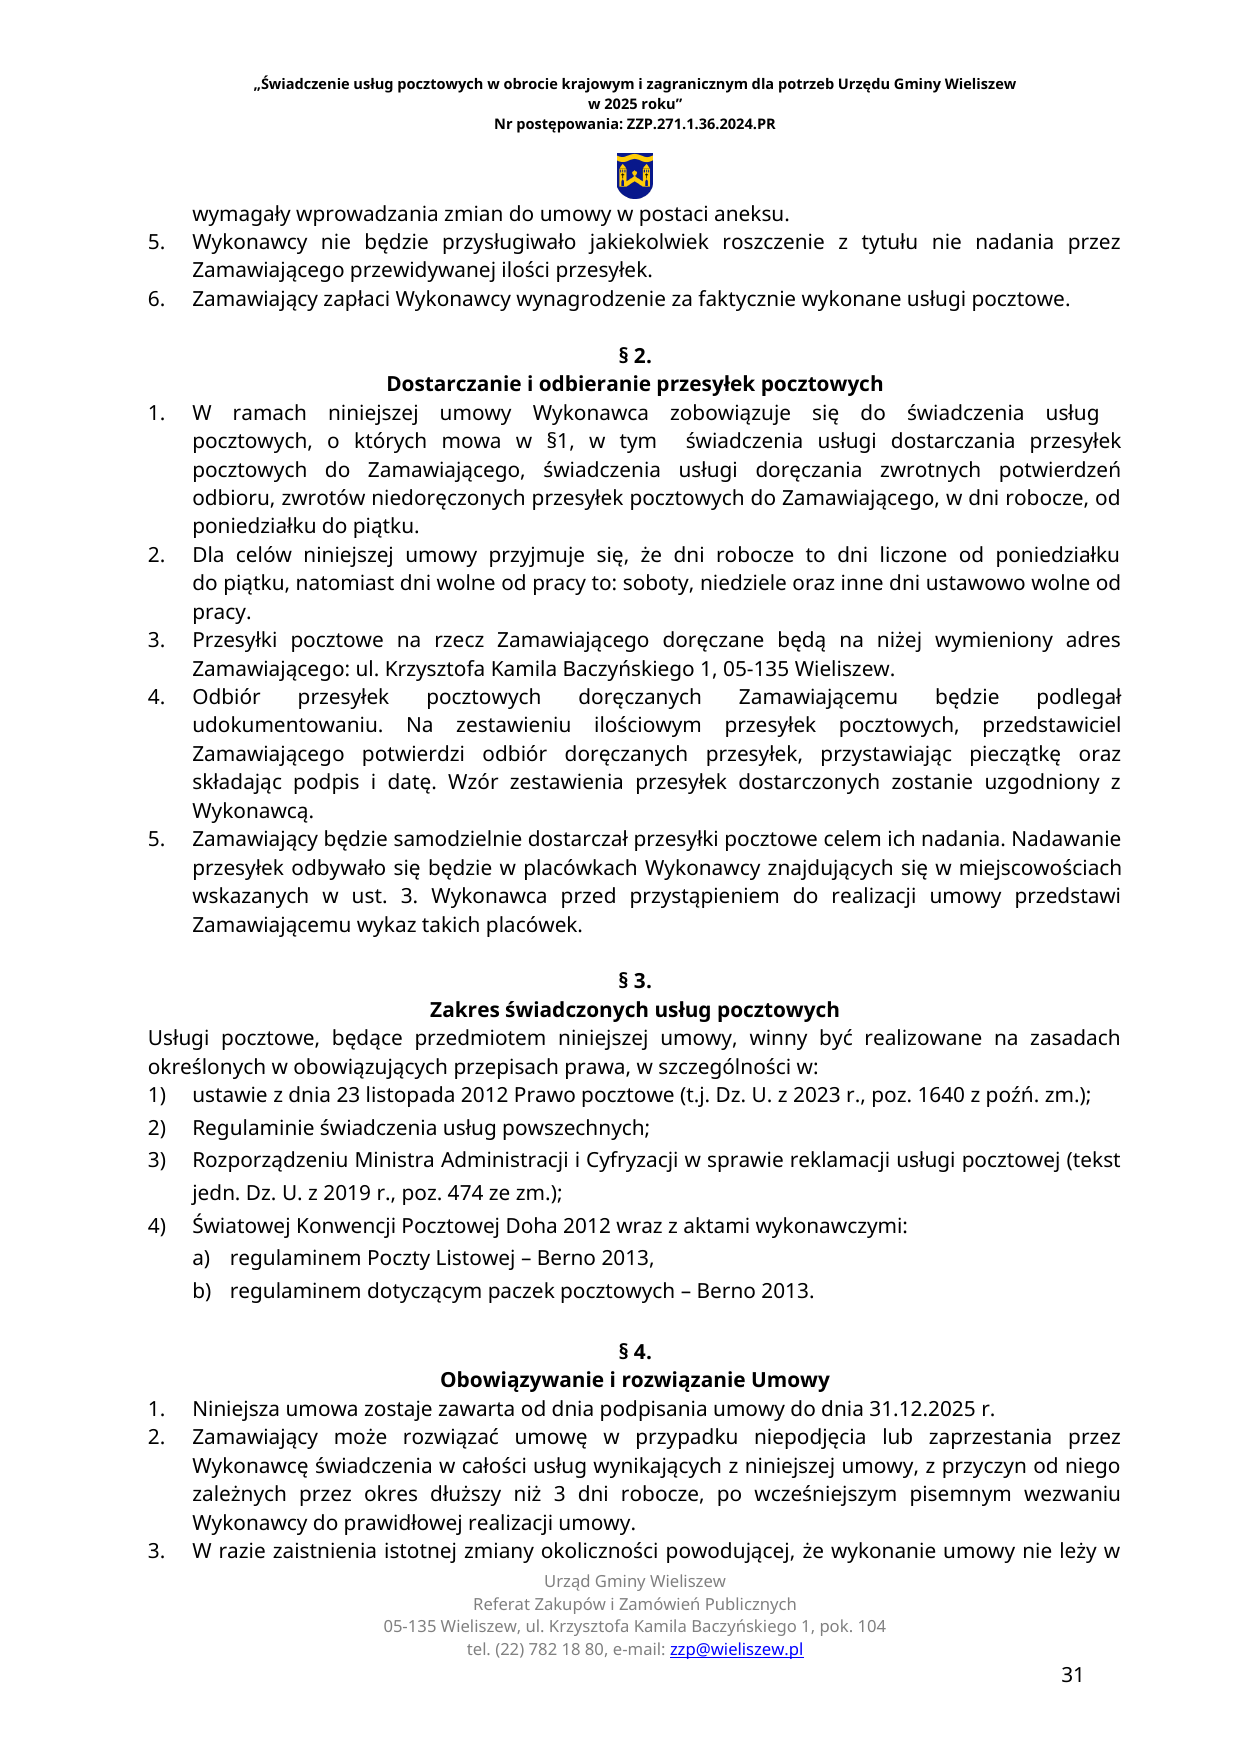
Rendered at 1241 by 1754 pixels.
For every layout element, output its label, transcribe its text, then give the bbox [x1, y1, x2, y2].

text Obowiązywanie i rozwiązanie Umowy [148, 1365, 1122, 1394]
list Zamawiający może rozwiązać umowę w przypadku niepodjęcia lub zaprzestania przez Wykonawcę świadczenia w całości usług wynikających z niniejszej umowy, z przyczyn od niego zależnych przez okres dłuższy niż 3 dni robocze, po wcześniejszym pisemnym wezwaniu Wykonawcy do prawidłowej realizacji umowy. [148, 1422, 1122, 1536]
text § 3. [148, 967, 1122, 995]
list regulaminem Poczty Listowej – Berno 2013, [192, 1243, 1122, 1272]
list Dla celów niniejszej umowy przyjmuje się, że dni robocze to dni liczone od poniedziałku do piątku, natomiast dni wolne od pracy to: soboty, niedziele oraz inne dni ustawowo wolne od pracy. [148, 540, 1122, 625]
list regulaminem dotyczącym paczek pocztowych – Berno 2013. [192, 1276, 1122, 1304]
text Usługi pocztowe, będące przedmiotem niniejszej umowy, winny być realizowane na zasadach określonych w obowiązujących przepisach prawa, w szczególności w: [148, 1023, 1122, 1080]
list Regulaminie świadczenia usług powszechnych; [148, 1113, 1122, 1141]
list ustawie z dnia 23 listopada 2012 Prawo pocztowe (t.j. Dz. U. z 2023 r., poz. 1640 z poźń. zm.); [148, 1080, 1122, 1109]
list Zmiany ilości poszczególnych rodzajów usług pocztowych, o których mowa w ust 3 nie będą wymagały wprowadzania zmian do umowy w postaci aneksu. [148, 199, 1122, 227]
text § 2. [148, 341, 1122, 369]
list Zamawiający zapłaci Wykonawcy wynagrodzenie za faktycznie wykonane usługi pocztowe. [148, 284, 1122, 312]
list Przesyłki pocztowe na rzecz Zamawiającego doręczane będą na niżej wymieniony adres Zamawiającego: ul. Krzysztofa Kamila Baczyńskiego 1, 05-135 Wieliszew. [148, 625, 1122, 682]
text Dostarczanie i odbieranie przesyłek pocztowych [148, 369, 1122, 398]
list Zamawiający będzie samodzielnie dostarczał przesyłki pocztowe celem ich nadania. Nadawanie przesyłek odbywało się będzie w placówkach Wykonawcy znajdujących się w miejscowościach wskazanych w ust. 3. Wykonawca przed przystąpieniem do realizacji umowy przedstawi Zamawiającemu wykaz takich placówek. [148, 824, 1122, 938]
list Wykonawcy nie będzie przysługiwało jakiekolwiek roszczenie z tytułu nie nadania przez Zamawiającego przewidywanej ilości przesyłek. [148, 227, 1122, 284]
text § 4. [148, 1337, 1122, 1365]
text Zakres świadczonych usług pocztowych [148, 995, 1122, 1023]
list Niniejsza umowa zostaje zawarta od dnia podpisania umowy do dnia 31.12.2025 r. [148, 1394, 1122, 1422]
list W ramach niniejszej umowy Wykonawca zobowiązuje się do świadczenia usług pocztowych, o których mowa w §1, w tym świadczenia usługi dostarczania przesyłek pocztowych do Zamawiającego, świadczenia usługi doręczania zwrotnych potwierdzeń odbioru, zwrotów niedoręczonych przesyłek pocztowych do Zamawiającego, w dni robocze, od poniedziałku do piątku. [148, 398, 1122, 540]
list Rozporządzeniu Ministra Administracji i Cyfryzacji w sprawie reklamacji usługi pocztowej (tekst jedn. Dz. U. z 2019 r., poz. 474 ze zm.); [148, 1146, 1122, 1207]
list Odbiór przesyłek pocztowych doręczanych Zamawiającemu będzie podlegał udokumentowaniu. Na zestawieniu ilościowym przesyłek pocztowych, przedstawiciel Zamawiającego potwierdzi odbiór doręczanych przesyłek, przystawiając pieczątkę oraz składając podpis i datę. Wzór zestawienia przesyłek dostarczonych zostanie uzgodniony z Wykonawcą. [148, 682, 1122, 824]
picture [617, 153, 653, 199]
list Światowej Konwencji Pocztowej Doha 2012 wraz z aktami wykonawczymi: [148, 1211, 1122, 1239]
